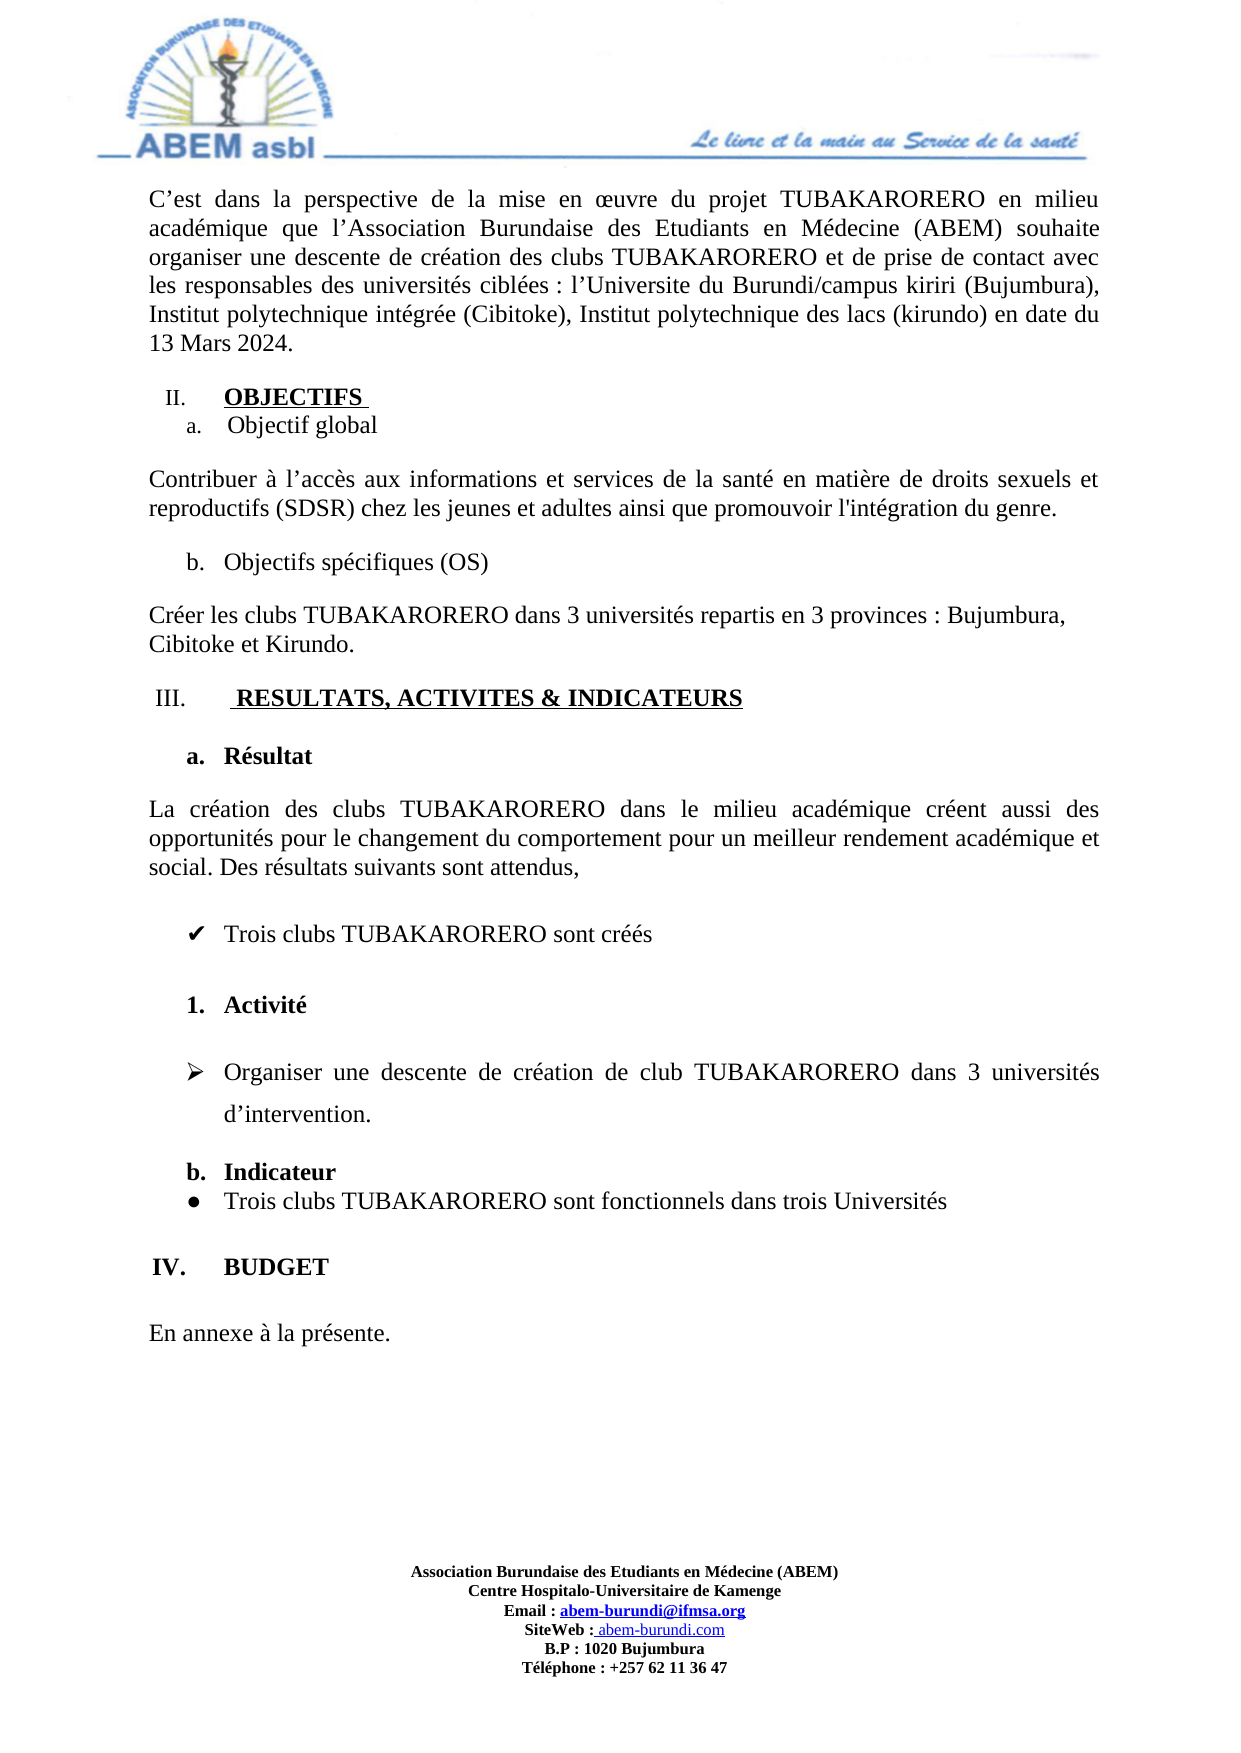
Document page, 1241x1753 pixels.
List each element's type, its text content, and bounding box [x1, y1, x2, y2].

list Activité [186, 990, 1101, 1018]
text Contribuer à l’accès aux informations et services de la santé en matière de droits sexuels et reproductifs (SDSR) chez les jeunes et adultes ainsi que promouvoir l'intégration du genre. [148, 464, 1101, 522]
list Objectif global [186, 410, 1101, 439]
list Organiser une descente de création de club TUBAKARORERO dans 3 universités d’intervention. [186, 1043, 1101, 1128]
list Indicateur [186, 1157, 1101, 1186]
picture [60, 0, 1101, 169]
list Résultat [186, 741, 1101, 769]
list Trois clubs TUBAKARORERO sont fonctionnels dans trois Universités [186, 1186, 1101, 1214]
list OBJECTIFS [186, 382, 1101, 410]
list RESULTATS, ACTIVITES & INDICATEURS [186, 683, 1101, 712]
text C’est dans la perspective de la mise en œuvre du projet TUBAKARORERO en milieu académique que l’Association Burundaise des Etudiants en Médecine (ABEM) souhaite organiser une descente de création des clubs TUBAKARORERO et de prise de contact avec les responsables des universités ciblées : l’Universite du Burundi/campus kiriri (Bujumbura), Institut polytechnique intégrée (Cibitoke), Institut polytechnique des lacs (kirundo) en date du 13 Mars 2024. [148, 184, 1101, 357]
list Objectifs spécifiques (OS) [186, 547, 1101, 575]
text La création des clubs TUBAKARORERO dans le milieu académique créent aussi des opportunités pour le changement du comportement pour un meilleur rendement académique et social. Des résultats suivants sont attendus, [148, 794, 1101, 881]
text En annexe à la présente. [148, 1318, 1101, 1347]
text Créer les clubs TUBAKARORERO dans 3 universités repartis en 3 provinces : Bujumbura, Cibitoke et Kirundo. [148, 600, 1101, 658]
list Trois clubs TUBAKARORERO sont créés [186, 906, 1101, 957]
list BUDGET [186, 1252, 1101, 1281]
